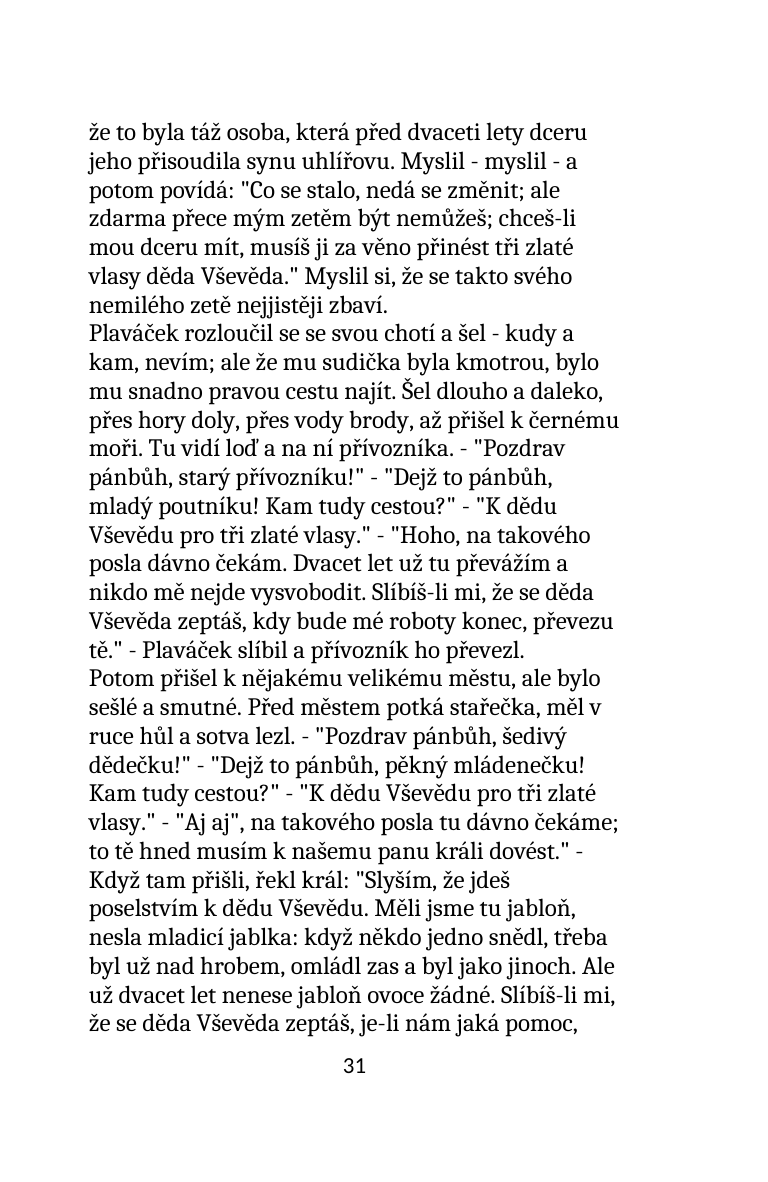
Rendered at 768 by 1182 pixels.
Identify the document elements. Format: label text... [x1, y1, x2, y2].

text Plaváček rozloučil se se svou chotí a šel - kudy a kam, nevím; ale že mu sudička byla kmotrou, bylo mu snadno pravou cestu najít. Šel dlouho a daleko, přes hory doly, přes vody brody, až přišel k černému moři. Tu vidí loď a na ní přívozníka. - "Pozdrav pánbůh, starý přívozníku!" - "Dejž to pánbůh, mladý poutníku! Kam tudy cestou?" - "K dědu Vševědu pro tři zlaté vlasy." - "Hoho, na takového posla dávno čekám. Dvacet let už tu převážím a nikdo mě nejde vysvobodit. Slíbíš-li mi, že se děda Vševěda zeptáš, kdy bude mé roboty konec, převezu tě." - Plaváček slíbil a přívozník ho převezl. [89, 319, 620, 664]
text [89, 664, 620, 1038]
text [89, 118, 620, 319]
